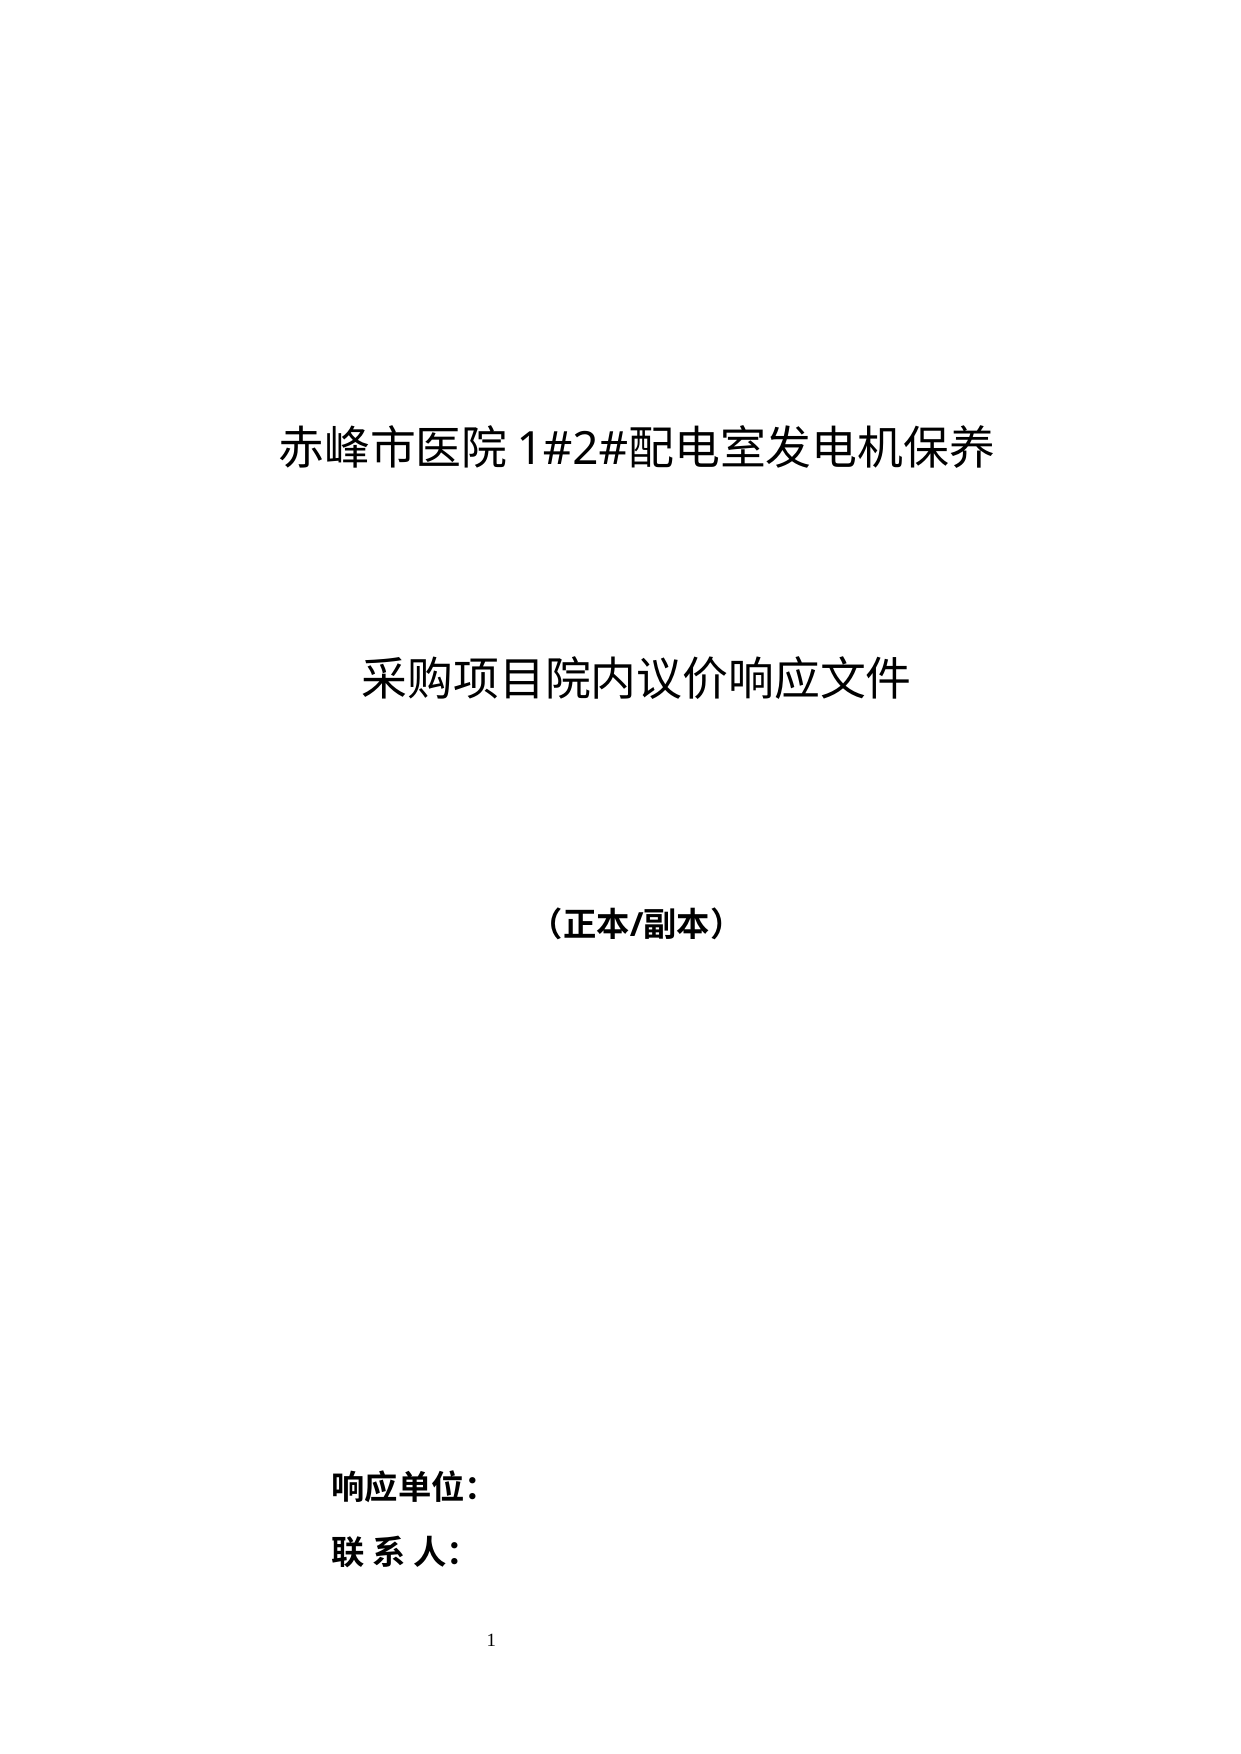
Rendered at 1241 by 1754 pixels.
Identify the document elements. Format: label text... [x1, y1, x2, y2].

text 采购项目院内议价响应文件 [187, 626, 1085, 724]
text 联 系 人： [187, 1517, 1035, 1582]
text 赤峰市医院1#2#配电室发电机保养 [187, 396, 1085, 493]
text 响应单位： [187, 1452, 1035, 1517]
text （正本/副本） [187, 889, 1085, 954]
